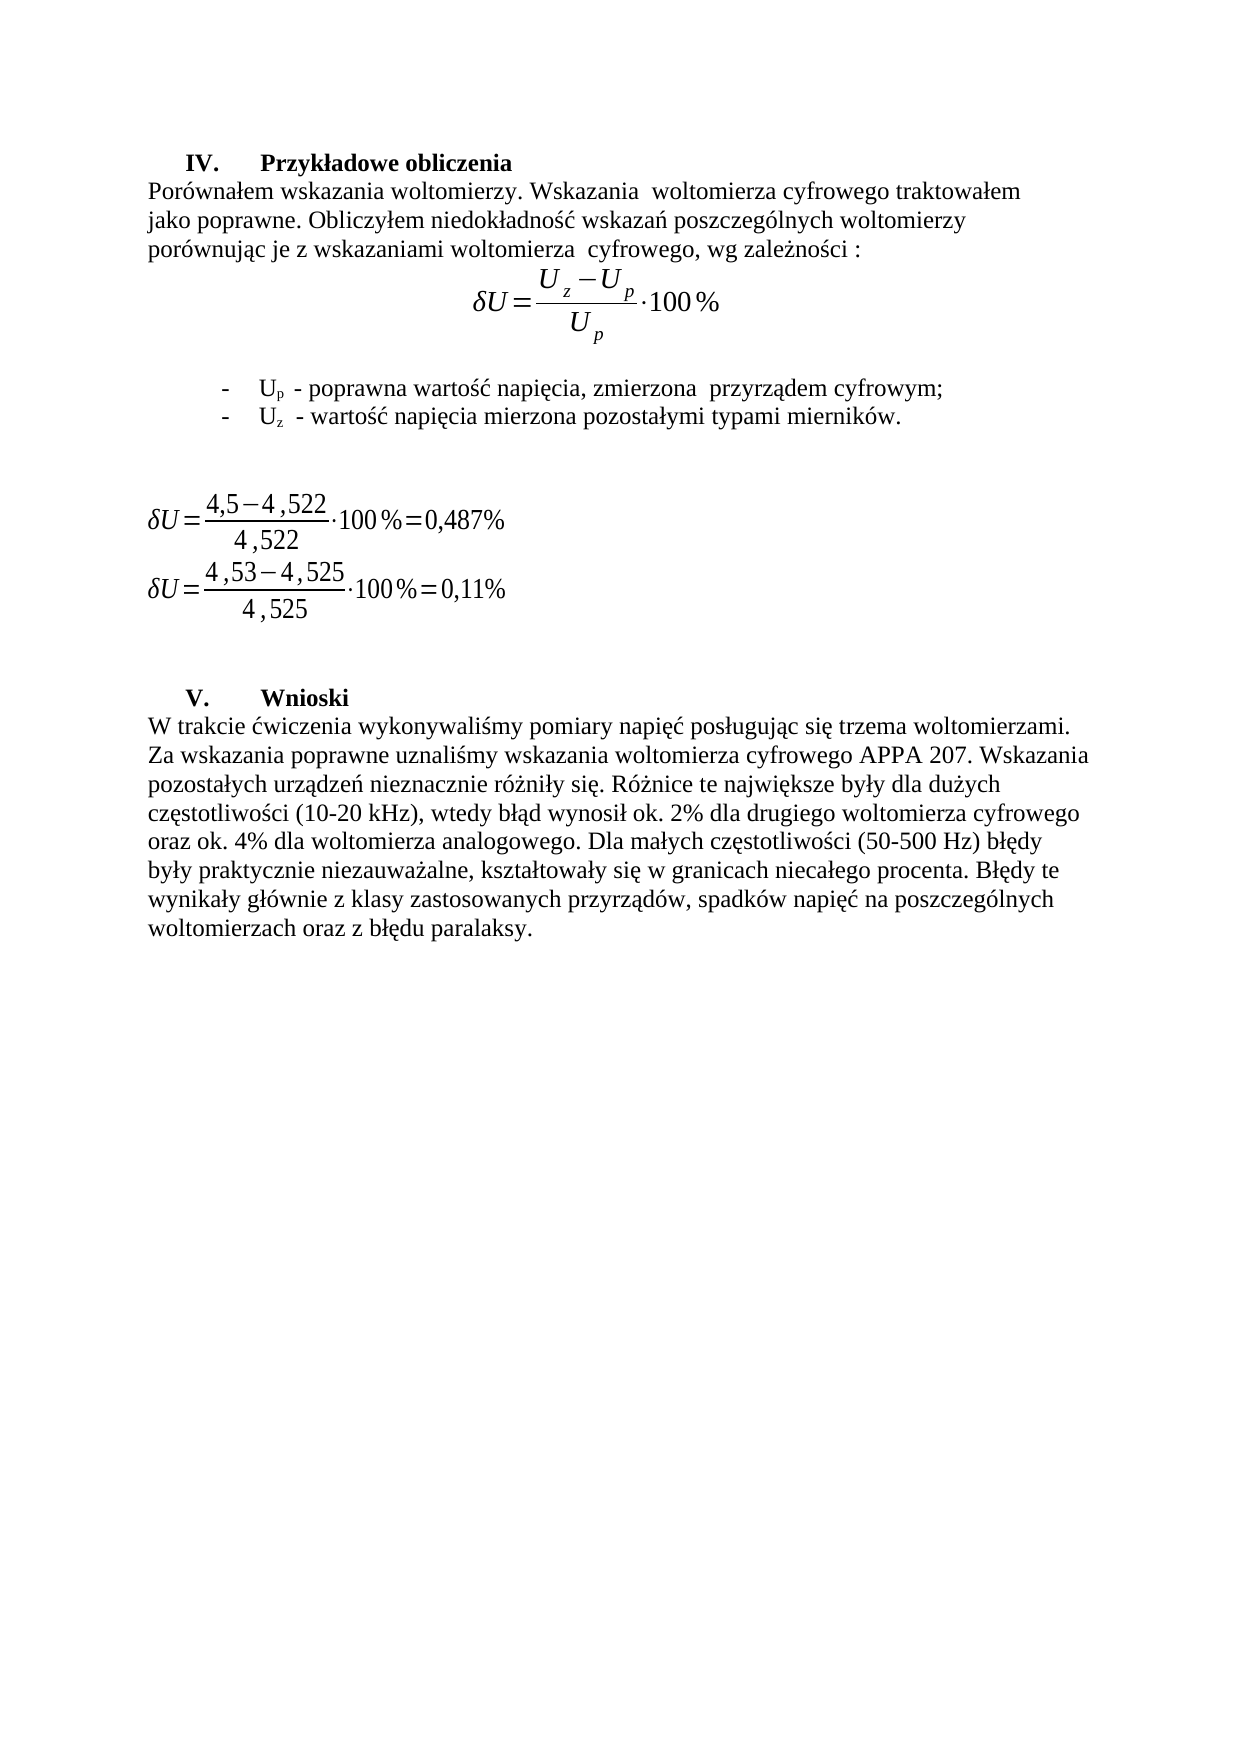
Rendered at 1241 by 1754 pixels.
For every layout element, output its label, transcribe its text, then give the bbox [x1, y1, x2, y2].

list Wnioski [185, 683, 1093, 711]
text Porównałem wskazania woltomierzy. Wskazania woltomierza cyfrowego traktowałem [148, 176, 1093, 205]
text W trakcie ćwiczenia wykonywaliśmy pomiary napięć posługując się trzema woltomierzami. Za wskazania poprawne uznaliśmy wskazania woltomierza cyfrowego APPA 207. Wskazania pozostałych urządzeń nieznacznie różniły się. Różnice te największe były dla dużych częstotliwości (10-20 kHz), wtedy błąd wynosił ok. 2% dla drugiego woltomierza cyfrowego oraz ok. 4% dla woltomierza analogowego. Dla małych częstotliwości (50-500 Hz) błędy były praktycznie niezauważalne, kształtowały się w granicach niecałego procenta. Błędy te wynikały głównie z klasy zastosowanych przyrządów, spadków napięć na poszczególnych woltomierzach oraz z błędu paralaksy. [148, 711, 1093, 941]
list Przykładowe obliczenia [185, 148, 1093, 176]
list Up - poprawna wartość napięcia, zmierzona przyrządem cyfrowym; [221, 373, 1093, 401]
list Uz - wartość napięcia mierzona pozostałymi typami mierników. [221, 401, 1093, 430]
text porównując je z wskazaniami woltomierza cyfrowego, wg zależności : [148, 234, 1093, 263]
text jako poprawne. Obliczyłem niedokładność wskazań poszczególnych woltomierzy [148, 205, 1093, 234]
